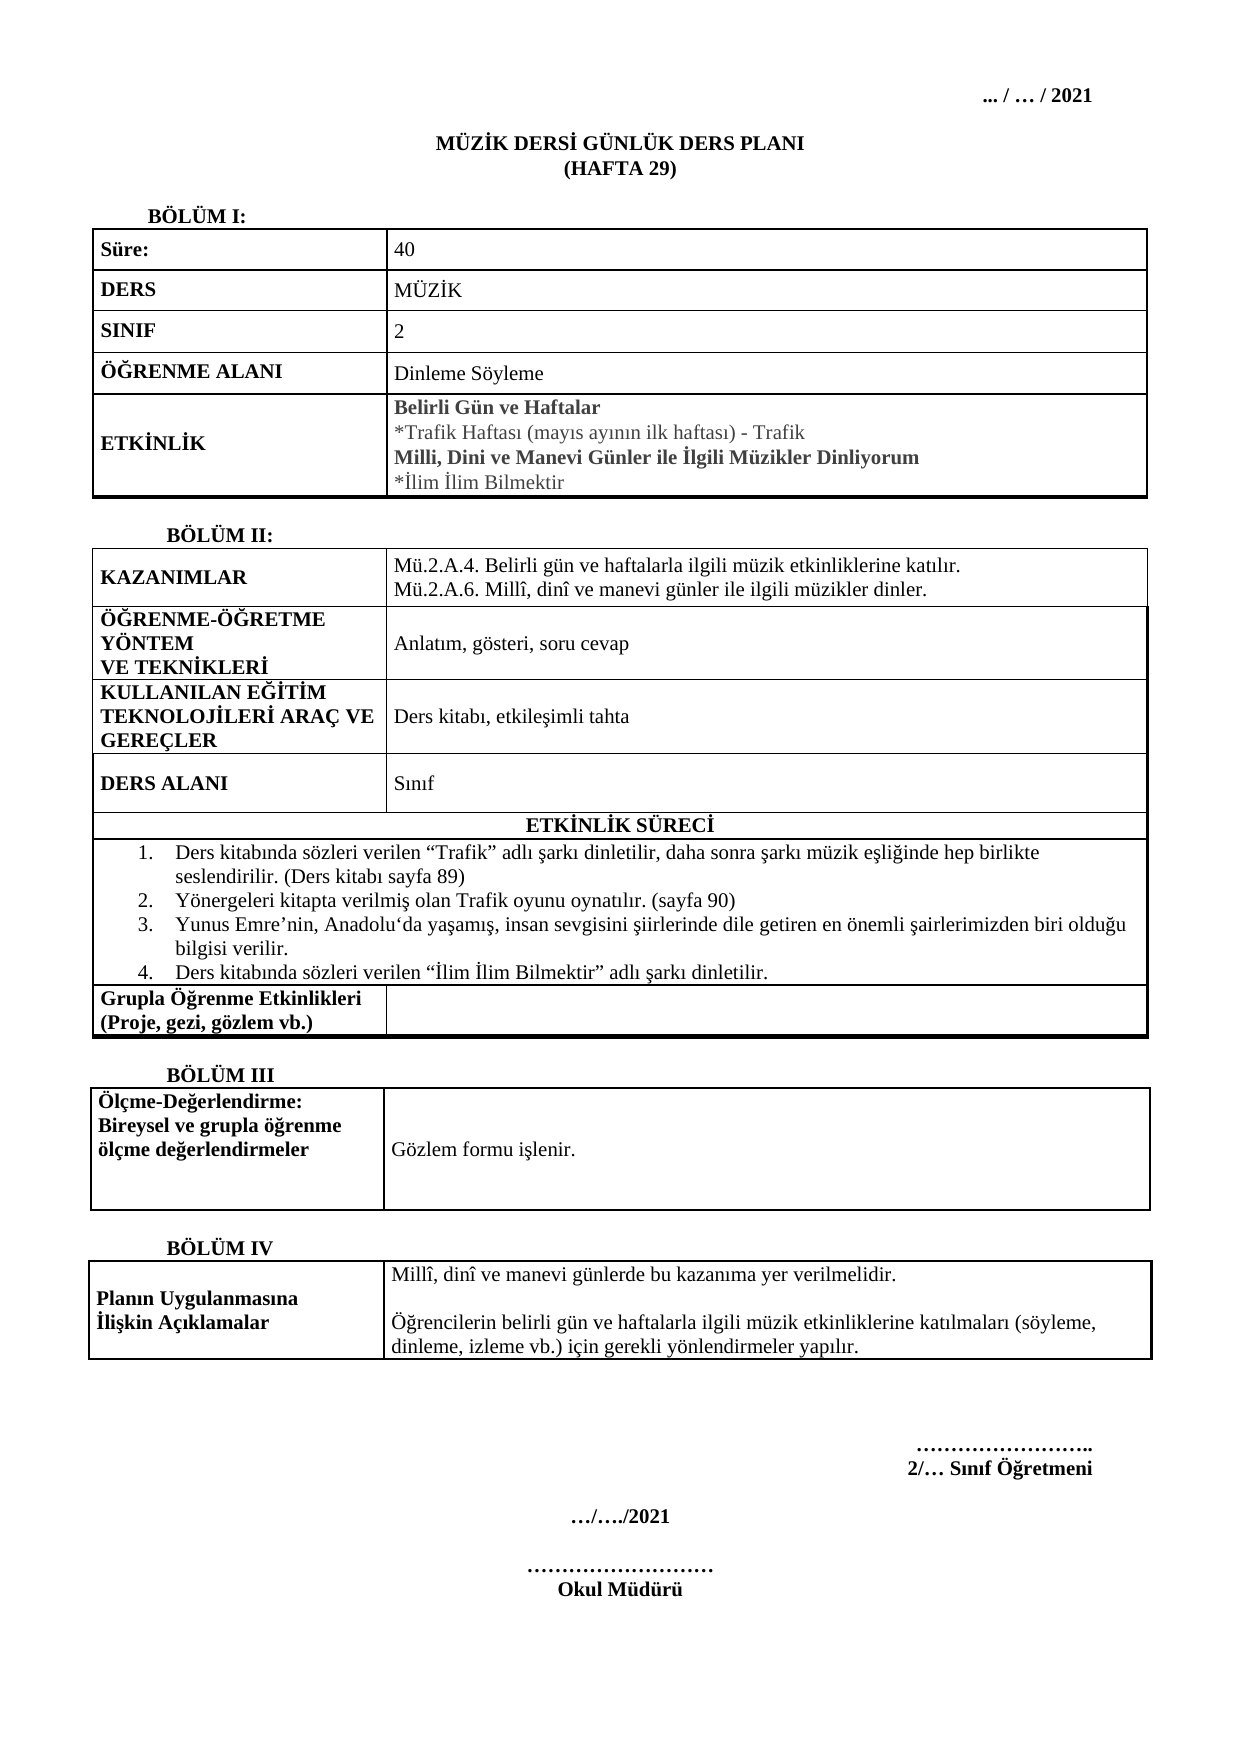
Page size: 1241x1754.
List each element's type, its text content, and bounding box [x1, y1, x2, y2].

table_header Millî, dinî ve manevi günlerde bu kazanıma yer verilmelidir. Öğrencilerin belirli gün ve haftalarla ilgili müzik etkinliklerine katılmaları (söyleme, dinleme, izleme vb.) için gerekli yönlendirmeler yapılır. [385, 1262, 1150, 1358]
subtitle BÖLÜM III [148, 1063, 1093, 1087]
table_header Planın Uygulanmasına İlişkin Açıklamalar [90, 1262, 383, 1358]
table_cell [387, 986, 1146, 1034]
text ... / … / 2021 [148, 83, 1093, 107]
text 2/… Sınıf Öğretmeni [148, 1456, 1093, 1480]
table_cell Belirli Gün ve Haftalar *Trafik Haftası (mayıs ayının ilk haftası) - Trafik Milli, Dini ve Manevi Günler ile İlgili Müzikler Dinliyorum *İlim İlim Bilmektir [388, 395, 1146, 494]
table_cell Ders kitabı, etkileşimli tahta [387, 680, 1146, 752]
text …/…./2021 [148, 1504, 1093, 1528]
table_cell Dinleme Söyleme [388, 353, 1146, 393]
text (HAFTA 29) [148, 155, 1093, 179]
table_cell ÖĞRENME ALANI [94, 353, 386, 393]
table_header KAZANIMLAR [93, 549, 386, 606]
table_cell DERS ALANI [94, 754, 386, 812]
table_cell Ders kitabında sözleri verilen “Trafik” adlı şarkı dinletilir, daha sonra şarkı müzik eşliğinde hep birlikte seslendirilir. (Ders kitabı sayfa 89) Yönergeleri kitapta verilmiş olan Trafik oyunu oynatılır. (sayfa 90) Yunus Emre’nin, Anadolu‘da yaşamış, insan sevgisini şiirlerinde dile getiren en önemli şairlerimizden biri olduğu bilgisi verilir. Ders kitabında sözleri verilen “İlim İlim Bilmektir” adlı şarkı dinletilir. [94, 840, 1146, 984]
text ……………………… [148, 1552, 1093, 1577]
table_cell ÖĞRENME-ÖĞRETME YÖNTEM VE TEKNİKLERİ [93, 607, 386, 679]
table_header Süre: [94, 230, 386, 269]
table_cell DERS [94, 271, 386, 310]
text MÜZİK DERSİ GÜNLÜK DERS PLANI [148, 131, 1093, 155]
table_header Ölçme-Değerlendirme: Bireysel ve grupla öğrenme ölçme değerlendirmeler [92, 1089, 383, 1209]
table_cell MÜZİK [388, 271, 1146, 310]
table_header Mü.2.A.4. Belirli gün ve haftalarla ilgili müzik etkinliklerine katılır. Mü.2.A.6. Millî, dinî ve manevi günler ile ilgili müzikler dinler. [387, 549, 1147, 606]
text Okul Müdürü [148, 1577, 1093, 1601]
text BÖLÜM II: [148, 523, 1093, 547]
table_cell KULLANILAN EĞİTİM TEKNOLOJİLERİ ARAÇ VE GEREÇLER [93, 680, 386, 752]
table_cell ETKİNLİK [94, 395, 386, 494]
table_cell ETKİNLİK SÜRECİ [94, 813, 1146, 837]
text BÖLÜM I: [148, 203, 1093, 228]
table_cell Sınıf [387, 754, 1146, 812]
table_header Gözlem formu işlenir. [385, 1089, 1149, 1209]
table_cell 2 [388, 311, 1146, 352]
table_cell Anlatım, gösteri, soru cevap [387, 607, 1146, 679]
table_cell Grupla Öğrenme Etkinlikleri (Proje, gezi, gözlem vb.) [94, 986, 386, 1034]
subtitle BÖLÜM IV [148, 1236, 1093, 1259]
table_header 40 [388, 230, 1146, 269]
table_cell SINIF [94, 311, 386, 352]
text …………………….. [148, 1432, 1093, 1456]
